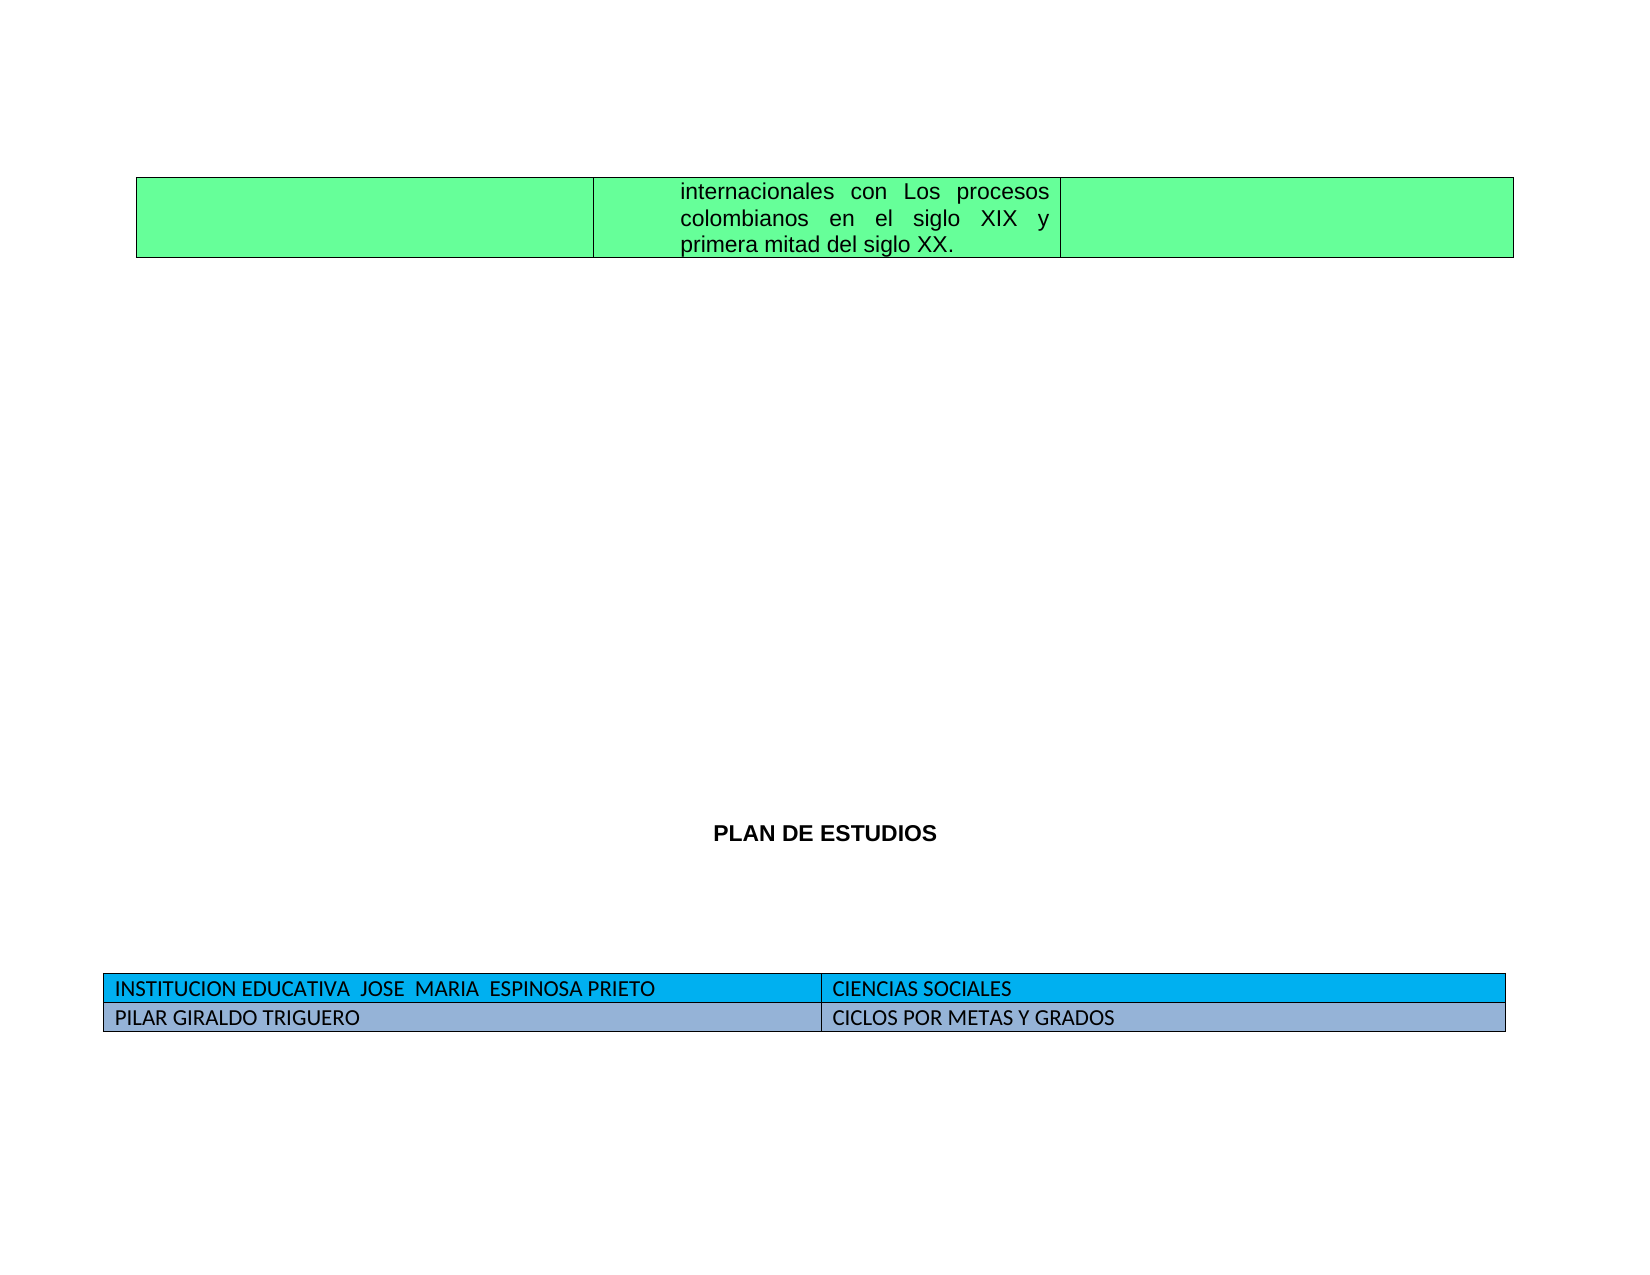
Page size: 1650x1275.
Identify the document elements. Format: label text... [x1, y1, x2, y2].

table_cell [137, 178, 593, 257]
table_cell [1061, 178, 1513, 257]
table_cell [594, 178, 1060, 257]
table_cell CICLOS POR METAS Y GRADOS [822, 1003, 1505, 1031]
text PLAN DE ESTUDIOS [148, 820, 1502, 846]
table_cell PILAR GIRALDO TRIGUERO [104, 1003, 821, 1031]
table_header INSTITUCION EDUCATIVA JOSE MARIA ESPINOSA PRIETO [104, 974, 821, 1002]
table_header CIENCIAS SOCIALES [822, 974, 1505, 1002]
